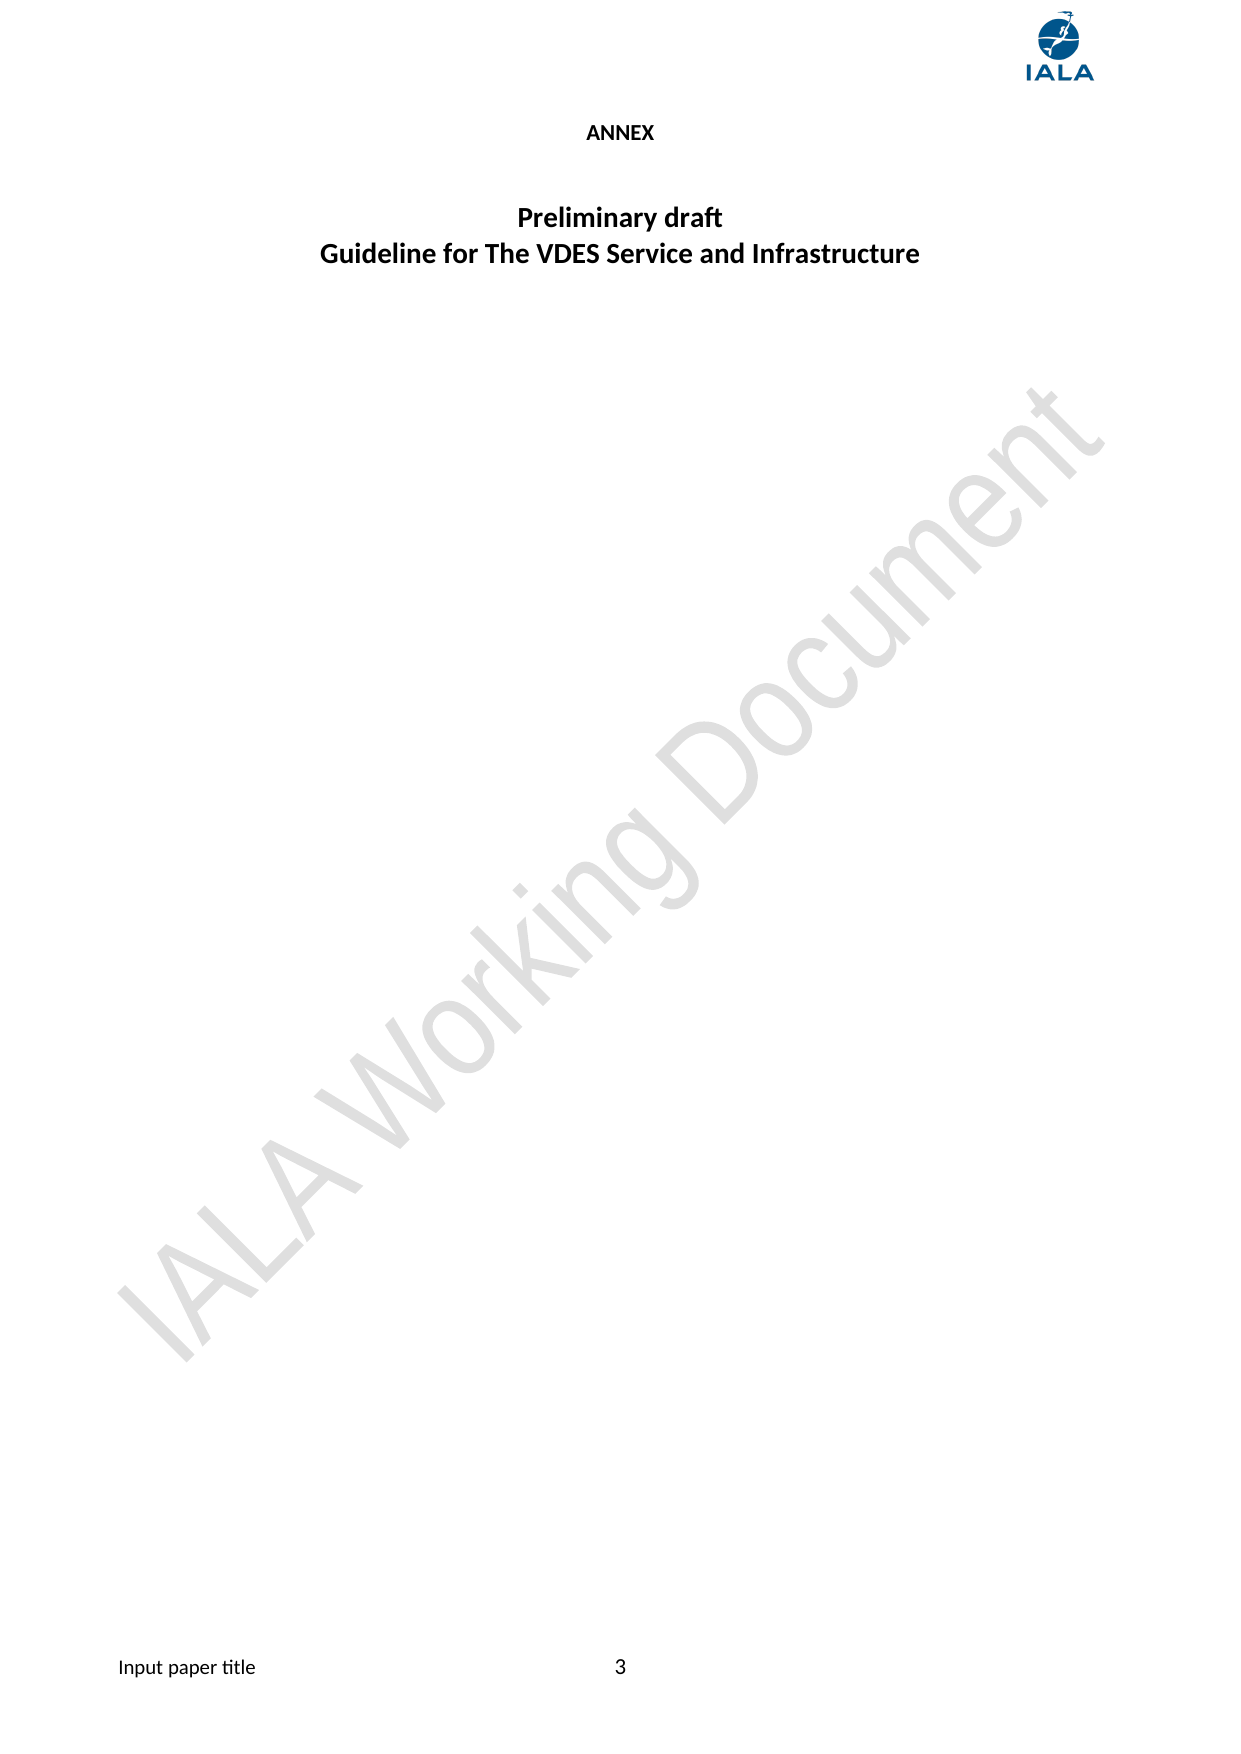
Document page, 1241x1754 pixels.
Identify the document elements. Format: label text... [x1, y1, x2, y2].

picture [1011, 3, 1106, 96]
text Preliminary draft [118, 199, 1122, 235]
list ANNEX [118, 118, 1122, 146]
text Guideline for The VDES Service and Infrastructure [118, 235, 1122, 270]
